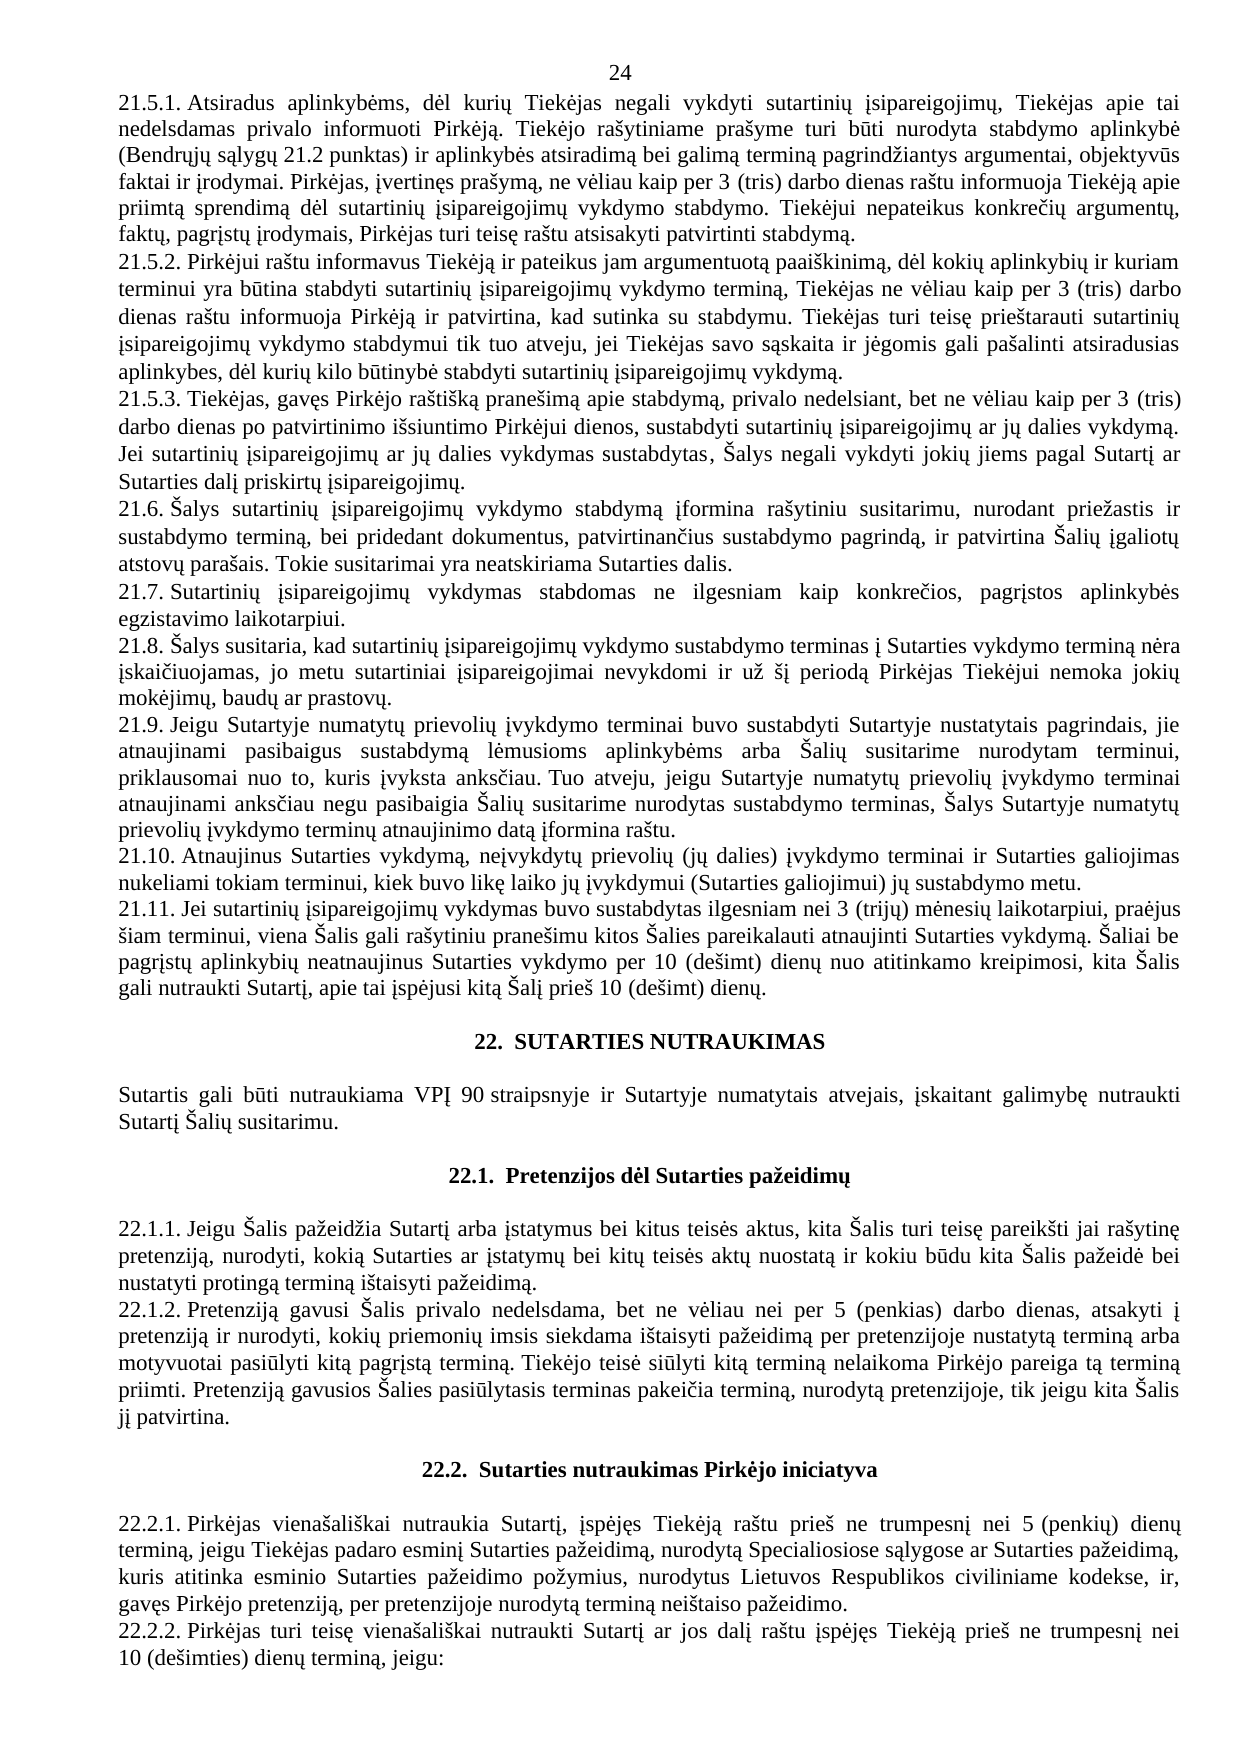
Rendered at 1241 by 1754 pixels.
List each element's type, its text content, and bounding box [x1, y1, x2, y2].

text 21.9. Jeigu Sutartyje numatytų prievolių įvykdymo terminai buvo sustabdyti Sutartyje nustatytais pagrindais, jie atnaujinami pasibaigus sustabdymą lėmusioms aplinkybėms arba Šalių susitarime nurodytam terminui, priklausomai nuo to, kuris įvyksta anksčiau. Tuo atveju, jeigu Sutartyje numatytų prievolių įvykdymo terminai atnaujinami anksčiau negu pasibaigia Šalių susitarime nurodytas sustabdymo terminas, Šalys Sutartyje numatytų prievolių įvykdymo terminų atnaujinimo datą įformina raštu. [118, 711, 1181, 843]
text 21.11. Jei sutartinių įsipareigojimų vykdymas buvo sustabdytas ilgesniam nei 3 (trijų) mėnesių laikotarpiui, praėjus šiam terminui, viena Šalis gali rašytiniu pranešimu kitos Šalies pareikalauti atnaujinti Sutarties vykdymą. Šaliai be pagrįstų aplinkybių neatnaujinus Sutarties vykdymo per 10 (dešimt) dienų nuo atitinkamo kreipimosi, kita Šalis gali nutraukti Sutartį, apie tai įspėjusi kitą Šalį prieš 10 (dešimt) dienų. [118, 895, 1181, 1001]
text 22.1.1. Jeigu Šalis pažeidžia Sutartį arba įstatymus bei kitus teisės aktus, kita Šalis turi teisę pareikšti jai rašytinę pretenziją, nurodyti, kokią Sutarties ar įstatymų bei kitų teisės aktų nuostatą ir kokiu būdu kita Šalis pažeidė bei nustatyti protingą terminą ištaisyti pažeidimą. [118, 1215, 1181, 1295]
text 21.8. Šalys susitaria, kad sutartinių įsipareigojimų vykdymo sustabdymo terminas į Sutarties vykdymo terminą nėra įskaičiuojamas, jo metu sutartiniai įsipareigojimai nevykdomi ir už šį periodą Pirkėjas Tiekėjui nemoka jokių mokėjimų, baudų ar prastovų. [118, 632, 1181, 711]
text 22.2.2. Pirkėjas turi teisę vienašališkai nutraukti Sutartį ar jos dalį raštu įspėjęs Tiekėją prieš ne trumpesnį nei 10 (dešimties) dienų terminą, jeigu: [118, 1616, 1181, 1670]
text 21.7. Sutartinių įsipareigojimų vykdymas stabdomas ne ilgesniam kaip konkrečios, pagrįstos aplinkybės egzistavimo laikotarpiui. [118, 577, 1181, 632]
text 21.6. Šalys sutartinių įsipareigojimų vykdymo stabdymą įformina rašytiniu susitarimu, nurodant priežastis ir sustabdymo terminą, bei pridedant dokumentus, patvirtinančius sustabdymo pagrindą, ir patvirtina Šalių įgaliotų atstovų parašais. Tokie susitarimai yra neatskiriama Sutarties dalis. [118, 494, 1181, 577]
text Sutartis gali būti nutraukiama VPĮ 90 straipsnyje ir Sutartyje numatytais atvejais, įskaitant galimybę nutraukti Sutartį Šalių susitarimu. [118, 1081, 1181, 1134]
text 22. SUTARTIES NUTRAUKIMAS [118, 1027, 1181, 1054]
text 21.5.2. Pirkėjui raštu informavus Tiekėją ir pateikus jam argumentuotą paaiškinimą, dėl kokių aplinkybių ir kuriam terminui yra būtina stabdyti sutartinių įsipareigojimų vykdymo terminą, Tiekėjas ne vėliau kaip per 3 (tris) darbo dienas raštu informuoja Pirkėją ir patvirtina, kad sutinka su stabdymu. Tiekėjas turi teisę prieštarauti sutartinių įsipareigojimų vykdymo stabdymui tik tuo atveju, jei Tiekėjas savo sąskaita ir jėgomis gali pašalinti atsiradusias aplinkybes, dėl kurių kilo būtinybė stabdyti sutartinių įsipareigojimų vykdymą. [118, 247, 1181, 384]
text 21.10. Atnaujinus Sutarties vykdymą, neįvykdytų prievolių (jų dalies) įvykdymo terminai ir Sutarties galiojimas nukeliami tokiam terminui, kiek buvo likę laiko jų įvykdymui (Sutarties galiojimui) jų sustabdymo metu. [118, 843, 1181, 895]
text 21.5.1. Atsiradus aplinkybėms, dėl kurių Tiekėjas negali vykdyti sutartinių įsipareigojimų, Tiekėjas apie tai nedelsdamas privalo informuoti Pirkėją. Tiekėjo rašytiniame prašyme turi būti nurodyta stabdymo aplinkybė (Bendrųjų sąlygų 21.2 punktas) ir aplinkybės atsiradimą bei galimą terminą pagrindžiantys argumentai, objektyvūs faktai ir įrodymai. Pirkėjas, įvertinęs prašymą, ne vėliau kaip per 3 (tris) darbo dienas raštu informuoja Tiekėją apie priimtą sprendimą dėl sutartinių įsipareigojimų vykdymo stabdymo. Tiekėjui nepateikus konkrečių argumentų, faktų, pagrįstų įrodymais, Pirkėjas turi teisę raštu atsisakyti patvirtinti stabdymą. [118, 89, 1181, 247]
text 22.1.2. Pretenziją gavusi Šalis privalo nedelsdama, bet ne vėliau nei per 5 (penkias) darbo dienas, atsakyti į pretenziją ir nurodyti, kokių priemonių imsis siekdama ištaisyti pažeidimą per pretenzijoje nustatytą terminą arba motyvuotai pasiūlyti kitą pagrįstą terminą. Tiekėjo teisė siūlyti kitą terminą nelaikoma Pirkėjo pareiga tą terminą priimti. Pretenziją gavusios Šalies pasiūlytasis terminas pakeičia terminą, nurodytą pretenzijoje, tik jeigu kita Šalis jį patvirtina. [118, 1295, 1181, 1429]
text 22.2.1. Pirkėjas vienašališkai nutraukia Sutartį, įspėjęs Tiekėją raštu prieš ne trumpesnį nei 5 (penkių) dienų terminą, jeigu Tiekėjas padaro esminį Sutarties pažeidimą, nurodytą Specialiosiose sąlygose ar Sutarties pažeidimą, kuris atitinka esminio Sutarties pažeidimo požymius, nurodytus Lietuvos Respublikos civiliniame kodekse, ir, gavęs Pirkėjo pretenziją, per pretenzijoje nurodytą terminą neištaiso pažeidimo. [118, 1509, 1181, 1616]
text 21.5.3. Tiekėjas, gavęs Pirkėjo raštišką pranešimą apie stabdymą, privalo nedelsiant, bet ne vėliau kaip per 3 (tris) darbo dienas po patvirtinimo išsiuntimo Pirkėjui dienos, sustabdyti sutartinių įsipareigojimų ar jų dalies vykdymą. Jei sutartinių įsipareigojimų ar jų dalies vykdymas sustabdytas, Šalys negali vykdyti jokių jiems pagal Sutartį ar Sutarties dalį priskirtų įsipareigojimų. [118, 384, 1181, 494]
text 22.2. Sutarties nutraukimas Pirkėjo iniciatyva [118, 1456, 1181, 1483]
text 22.1. Pretenzijos dėl Sutarties pažeidimų [118, 1161, 1181, 1188]
